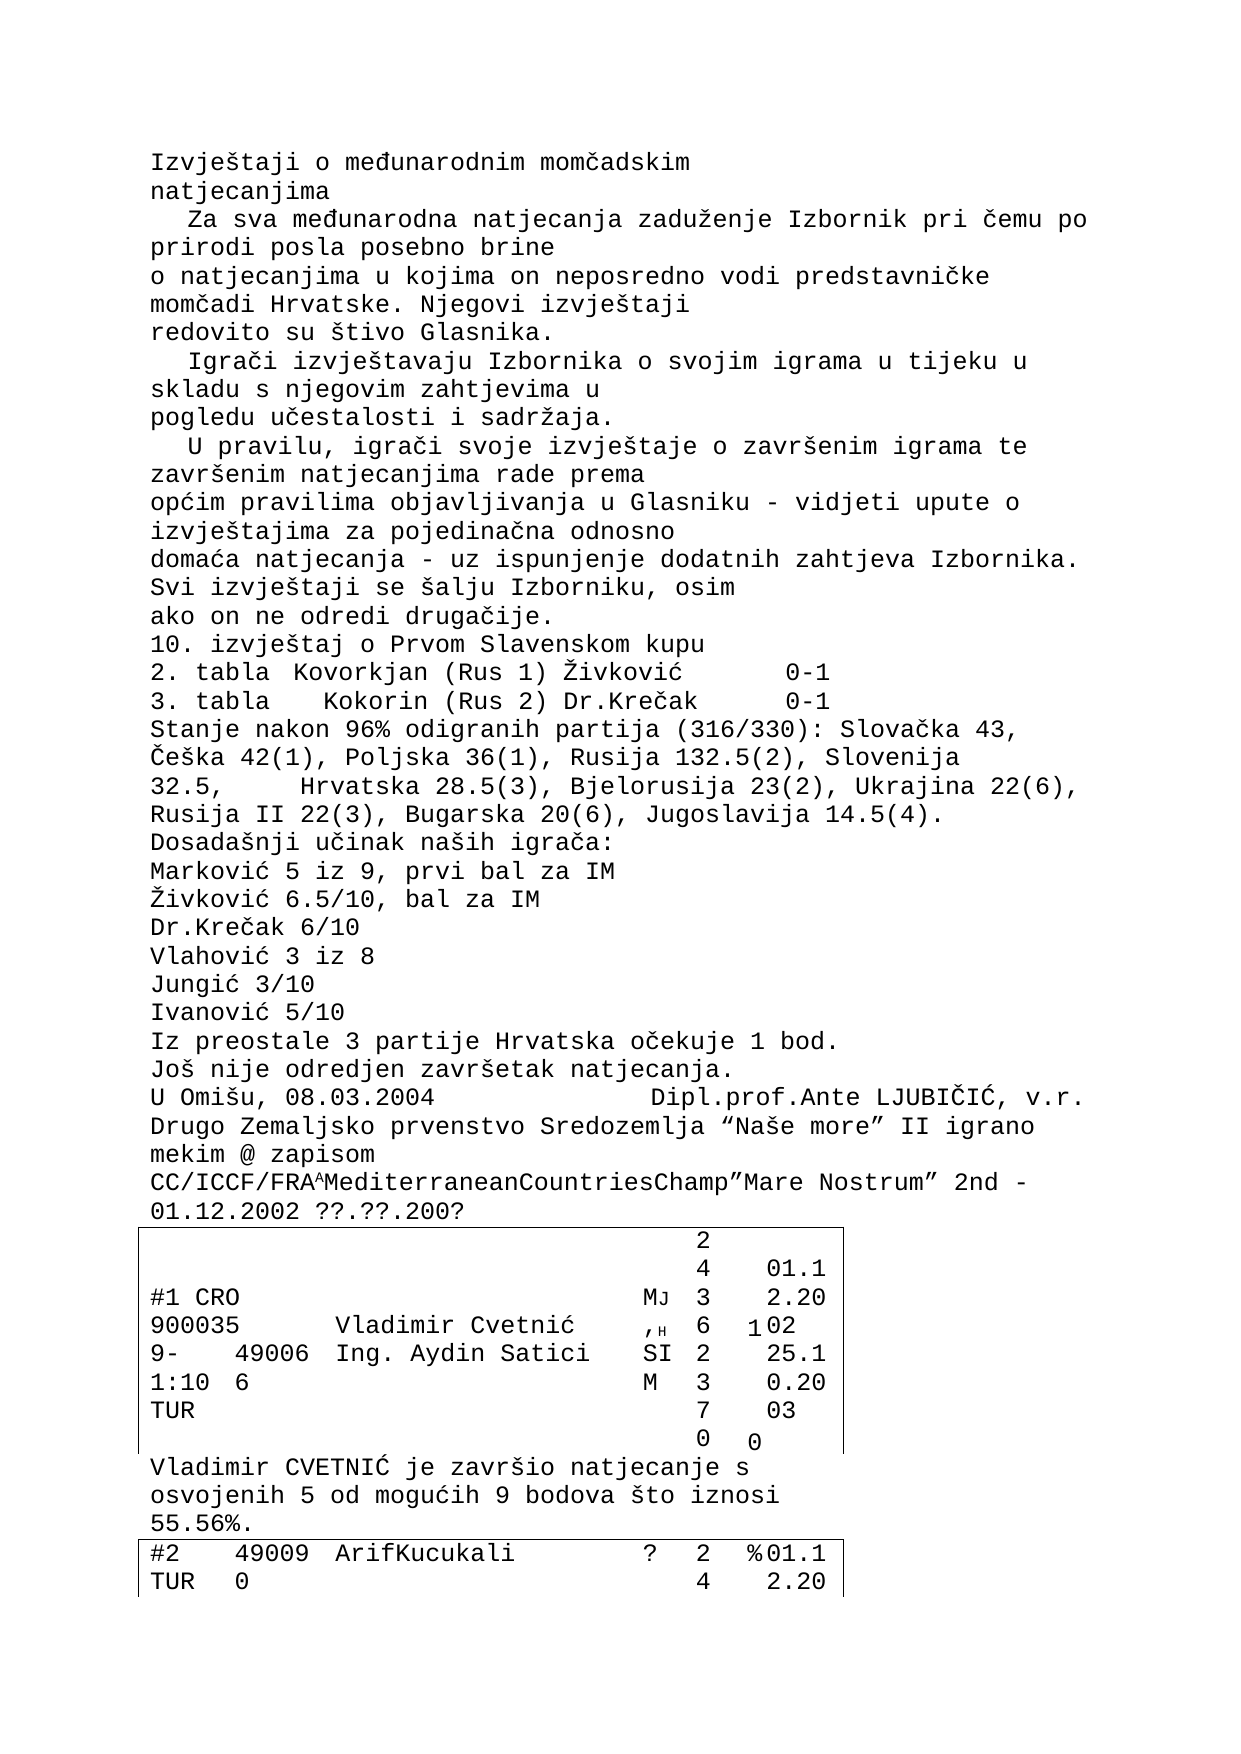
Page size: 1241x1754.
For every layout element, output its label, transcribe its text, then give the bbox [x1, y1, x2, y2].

text Igrači izvještavaju Izbornika o svojim igrama u tijeku u skladu s njegovim zahtjevima u pogledu učestalosti i sadržaja. [150, 348, 1090, 433]
text 32.5, Hrvatska 28.5(3), Bjelorusija 23(2), Ukrajina 22(6), Rusija II 22(3), Bugarska 20(6), Jugoslavija 14.5(4). Dosadašnji učinak naših igrača: [150, 773, 1090, 858]
text U Omišu, 08.03.2004 Dipl.prof.Ante LJUBIČIĆ, v.r. [150, 1085, 1090, 1113]
text Za sva međunarodna natjecanja zaduženje Izbornik pri čemu po prirodi posla posebno brine o natjecanjima u kojima on neposredno vodi predstavničke momčadi Hrvatske. Njegovi izvještaji redovito su štivo Glasnika. [150, 207, 1090, 348]
text 10. izvještaj o Prvom Slavenskom kupu [150, 632, 1090, 660]
text Izvještaji o međunarodnim momčadskim natjecanjima [150, 150, 1090, 207]
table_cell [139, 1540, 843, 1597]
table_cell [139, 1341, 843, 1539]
text Iz preostale 3 partije Hrvatska očekuje 1 bod. [150, 1028, 1090, 1057]
text Stanje nakon 96% odigranih partija (316/330): Slovačka 43, Češka 42(1), Poljska 36(1), Rusija 132.5(2), Slovenija [150, 717, 1090, 773]
text U pravilu, igrači svoje izvještaje o završenim igrama te završenim natjecanjima rade prema općim pravilima objavljivanja u Glasniku - vidjeti upute o izvještajima za pojedinačna odnosno domaća natjecanja - uz ispunjenje dodatnih zahtjeva Izbornika. Svi izvještaji se šalju Izborniku, osim ako on ne odredi drugačije. [150, 433, 1090, 632]
text Još nije odredjen završetak natjecanja. [150, 1057, 1090, 1085]
text Drugo Zemaljsko prvenstvo Sredozemlja “Naše more” II igrano mekim @ zapisom CC/ICCF/FRAAMediterraneanCountriesChamp”Mare Nostrum” 2nd - 01.12.2002 ??.??.200? [150, 1113, 1090, 1227]
text Marković 5 iz 9, prvi bal za IM Živković 6.5/10, bal za IM Dr.Krečak 6/10 Vlahović 3 iz 8 Jungić 3/10 Ivanović 5/10 [150, 858, 1090, 1028]
text 2. tabla Kovorkjan (Rus 1) Živković 0-1 [150, 660, 1090, 688]
text 3. tabla Kokorin (Rus 2) Dr.Krečak 0-1 [150, 688, 1090, 717]
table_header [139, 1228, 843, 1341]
